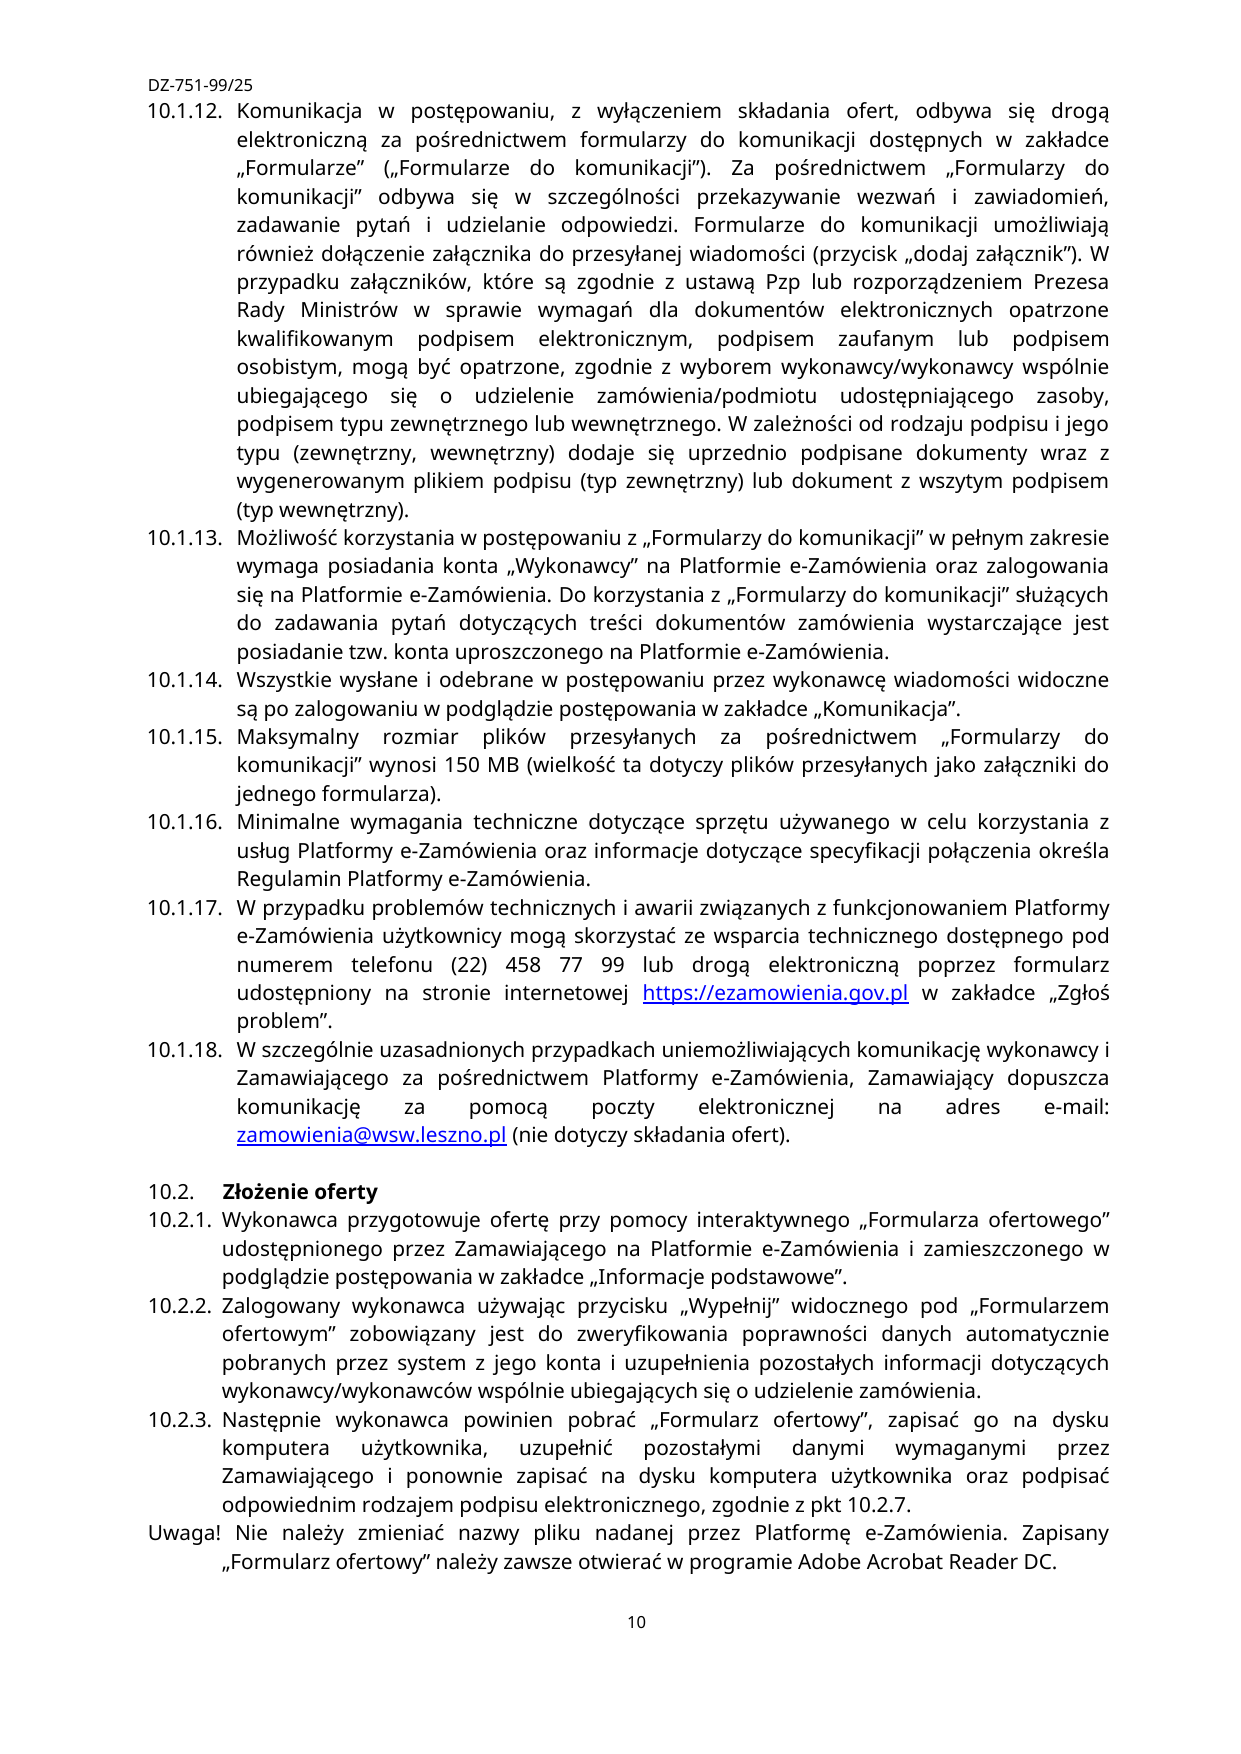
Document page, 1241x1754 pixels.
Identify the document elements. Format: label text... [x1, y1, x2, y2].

list Komunikacja w postępowaniu, z wyłączeniem składania ofert, odbywa się drogą elektroniczną za pośrednictwem formularzy do komunikacji dostępnych w zakładce „Formularze” („Formularze do komunikacji”). Za pośrednictwem „Formularzy do komunikacji” odbywa się w szczególności przekazywanie wezwań i zawiadomień, zadawanie pytań i udzielanie odpowiedzi. Formularze do komunikacji umożliwiają również dołączenie załącznika do przesyłanej wiadomości (przycisk „dodaj załącznik”). W przypadku załączników, które są zgodnie z ustawą Pzp lub rozporządzeniem Prezesa Rady Ministrów w sprawie wymagań dla dokumentów elektronicznych opatrzone kwalifikowanym podpisem elektronicznym, podpisem zaufanym lub podpisem osobistym, mogą być opatrzone, zgodnie z wyborem wykonawcy/wykonawcy wspólnie ubiegającego się o udzielenie zamówienia/podmiotu udostępniającego zasoby, podpisem typu zewnętrznego lub wewnętrznego. W zależności od rodzaju podpisu i jego typu (zewnętrzny, wewnętrzny) dodaje się uprzednio podpisane dokumenty wraz z wygenerowanym plikiem podpisu (typ zewnętrzny) lub dokument z wszytym podpisem (typ wewnętrzny). [147, 97, 1110, 523]
list Maksymalny rozmiar plików przesyłanych za pośrednictwem „Formularzy do komunikacji” wynosi 150 MB (wielkość ta dotyczy plików przesyłanych jako załączniki do jednego formularza). [147, 722, 1110, 807]
list Minimalne wymagania techniczne dotyczące sprzętu używanego w celu korzystania z usług Platformy e-Zamówienia oraz informacje dotyczące specyfikacji połączenia określa Regulamin Platformy e-Zamówienia. [147, 807, 1110, 893]
list Możliwość korzystania w postępowaniu z „Formularzy do komunikacji” w pełnym zakresie wymaga posiadania konta „Wykonawcy” na Platformie e-Zamówienia oraz zalogowania się na Platformie e-Zamówienia. Do korzystania z „Formularzy do komunikacji” służących do zadawania pytań dotyczących treści dokumentów zamówienia wystarczające jest posiadanie tzw. konta uproszczonego na Platformie e-Zamówienia. [147, 523, 1110, 665]
list W przypadku problemów technicznych i awarii związanych z funkcjonowaniem Platformy e-Zamówienia użytkownicy mogą skorzystać ze wsparcia technicznego dostępnego pod numerem telefonu (22) 458 77 99 lub drogą elektroniczną poprzez formularz udostępniony na stronie internetowej https://ezamowienia.gov.pl w zakładce „Zgłoś problem”. [147, 893, 1110, 1035]
list Zalogowany wykonawca używając przycisku „Wypełnij” widocznego pod „Formularzem ofertowym” zobowiązany jest do zweryfikowania poprawności danych automatycznie pobranych przez system z jego konta i uzupełnienia pozostałych informacji dotyczących wykonawcy/wykonawców wspólnie ubiegających się o udzielenie zamówienia. [148, 1291, 1110, 1405]
list Wykonawca przygotowuje ofertę przy pomocy interaktywnego „Formularza ofertowego” udostępnionego przez Zamawiającego na Platformie e-Zamówienia i zamieszczonego w podglądzie postępowania w zakładce „Informacje podstawowe”. [148, 1206, 1110, 1291]
list W szczególnie uzasadnionych przypadkach uniemożliwiających komunikację wykonawcy i Zamawiającego za pośrednictwem Platformy e-Zamówienia, Zamawiający dopuszcza komunikację za pomocą poczty elektronicznej na adres e-mail: zamowienia@wsw.leszno.pl (nie dotyczy składania ofert). [147, 1035, 1110, 1149]
text Uwaga! Nie należy zmieniać nazwy pliku nadanej przez Platformę e-Zamówienia. Zapisany „Formularz ofertowy” należy zawsze otwierać w programie Adobe Acrobat Reader DC. [148, 1518, 1110, 1575]
list Wszystkie wysłane i odebrane w postępowaniu przez wykonawcę wiadomości widoczne są po zalogowaniu w podglądzie postępowania w zakładce „Komunikacja”. [147, 665, 1110, 722]
list Następnie wykonawca powinien pobrać „Formularz ofertowy”, zapisać go na dysku komputera użytkownika, uzupełnić pozostałymi danymi wymaganymi przez Zamawiającego i ponownie zapisać na dysku komputera użytkownika oraz podpisać odpowiednim rodzajem podpisu elektronicznego, zgodnie z pkt 10.2.7. [148, 1405, 1110, 1518]
list Złożenie oferty [148, 1177, 1110, 1206]
